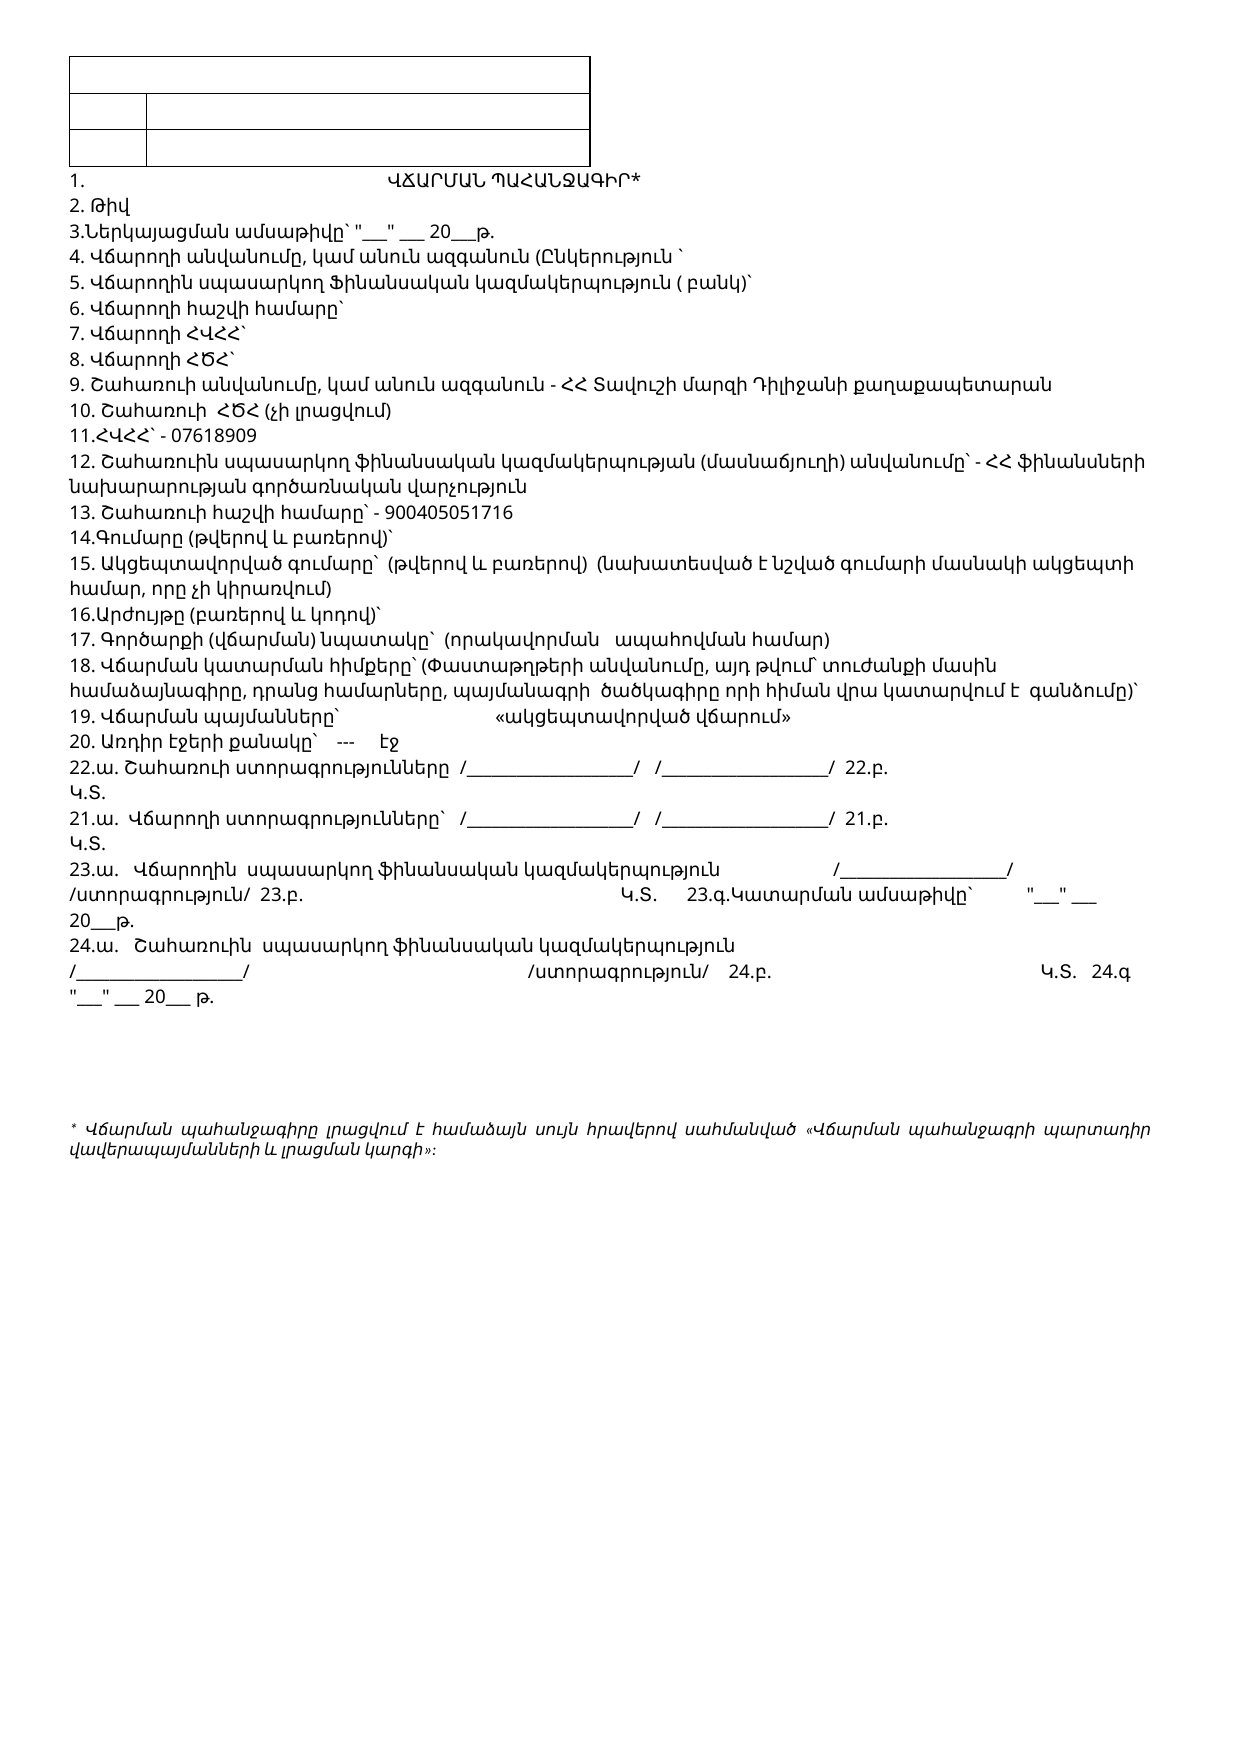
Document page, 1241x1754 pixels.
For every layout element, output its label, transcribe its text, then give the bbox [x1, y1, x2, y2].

text * Վճարման պահանջագիրը լրացվում է համաձայն սույն հրավերով սահմանված «Վճարման պահանջագրի պարտադիր վավերապայմանների և լրացման կարգի»: [69, 1119, 1152, 1160]
